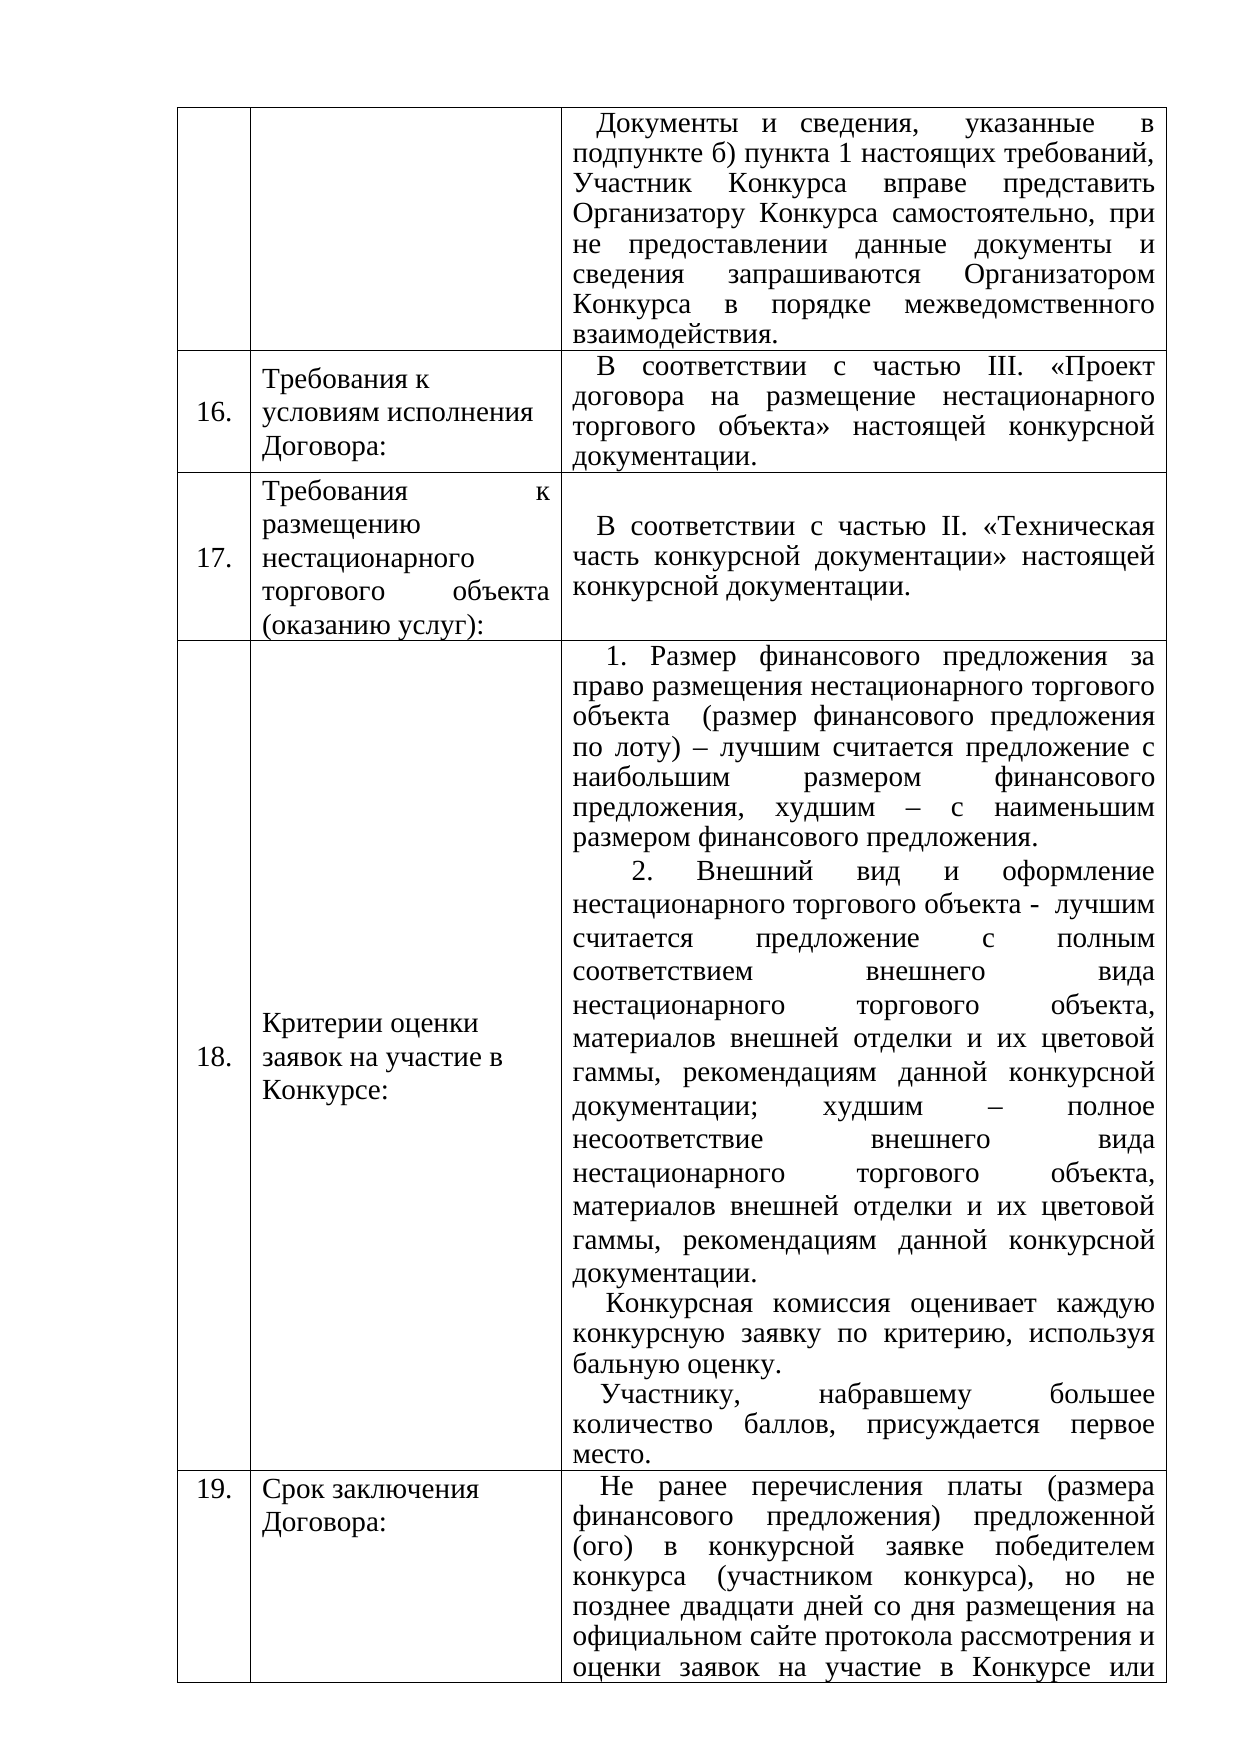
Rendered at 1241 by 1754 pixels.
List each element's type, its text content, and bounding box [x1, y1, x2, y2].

table_cell 16. [178, 351, 250, 472]
table_cell В соответствии с частью III. «Проект договора на размещение нестационарного торгового объекта» настоящей конкурсной документации. [562, 351, 1166, 472]
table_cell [251, 1471, 561, 1682]
table_cell Требования к условиям исполнения Договора: [251, 351, 561, 472]
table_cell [562, 108, 1166, 350]
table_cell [562, 1471, 1166, 1682]
table_cell Требования к размещению нестационарного торгового объекта (оказанию услуг): [251, 473, 561, 640]
table_cell 18. [178, 641, 250, 1470]
table_cell 1. Размер финансового предложения за право размещения нестационарного торгового объекта (размер финансового предложения по лоту) – лучшим считается предложение с наибольшим размером финансового предложения, худшим – с наименьшим размером финансового предложения. 2. Внешний вид и оформление нестационарного торгового объекта - лучшим считается предложение с полным соответствием внешнего вида нестационарного торгового объекта, материалов внешней отделки и их цветовой гаммы, рекомендациям данной конкурсной документации; худшим – полное несоответствие внешнего вида нестационарного торгового объекта, материалов внешней отделки и их цветовой гаммы, рекомендациям данной конкурсной документации. Конкурсная комиссия оценивает каждую конкурсную заявку по критерию, используя бальную оценку. Участнику, набравшему большее количество баллов, присуждается первое место. [562, 641, 1166, 1470]
table_cell Критерии оценки заявок на участие в Конкурсе: [251, 641, 561, 1470]
table_cell 19. [178, 1471, 250, 1682]
table_cell 17. [178, 473, 250, 640]
table_cell В соответствии с частью II. «Техническая часть конкурсной документации» настоящей конкурсной документации. [562, 473, 1166, 640]
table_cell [251, 108, 561, 350]
